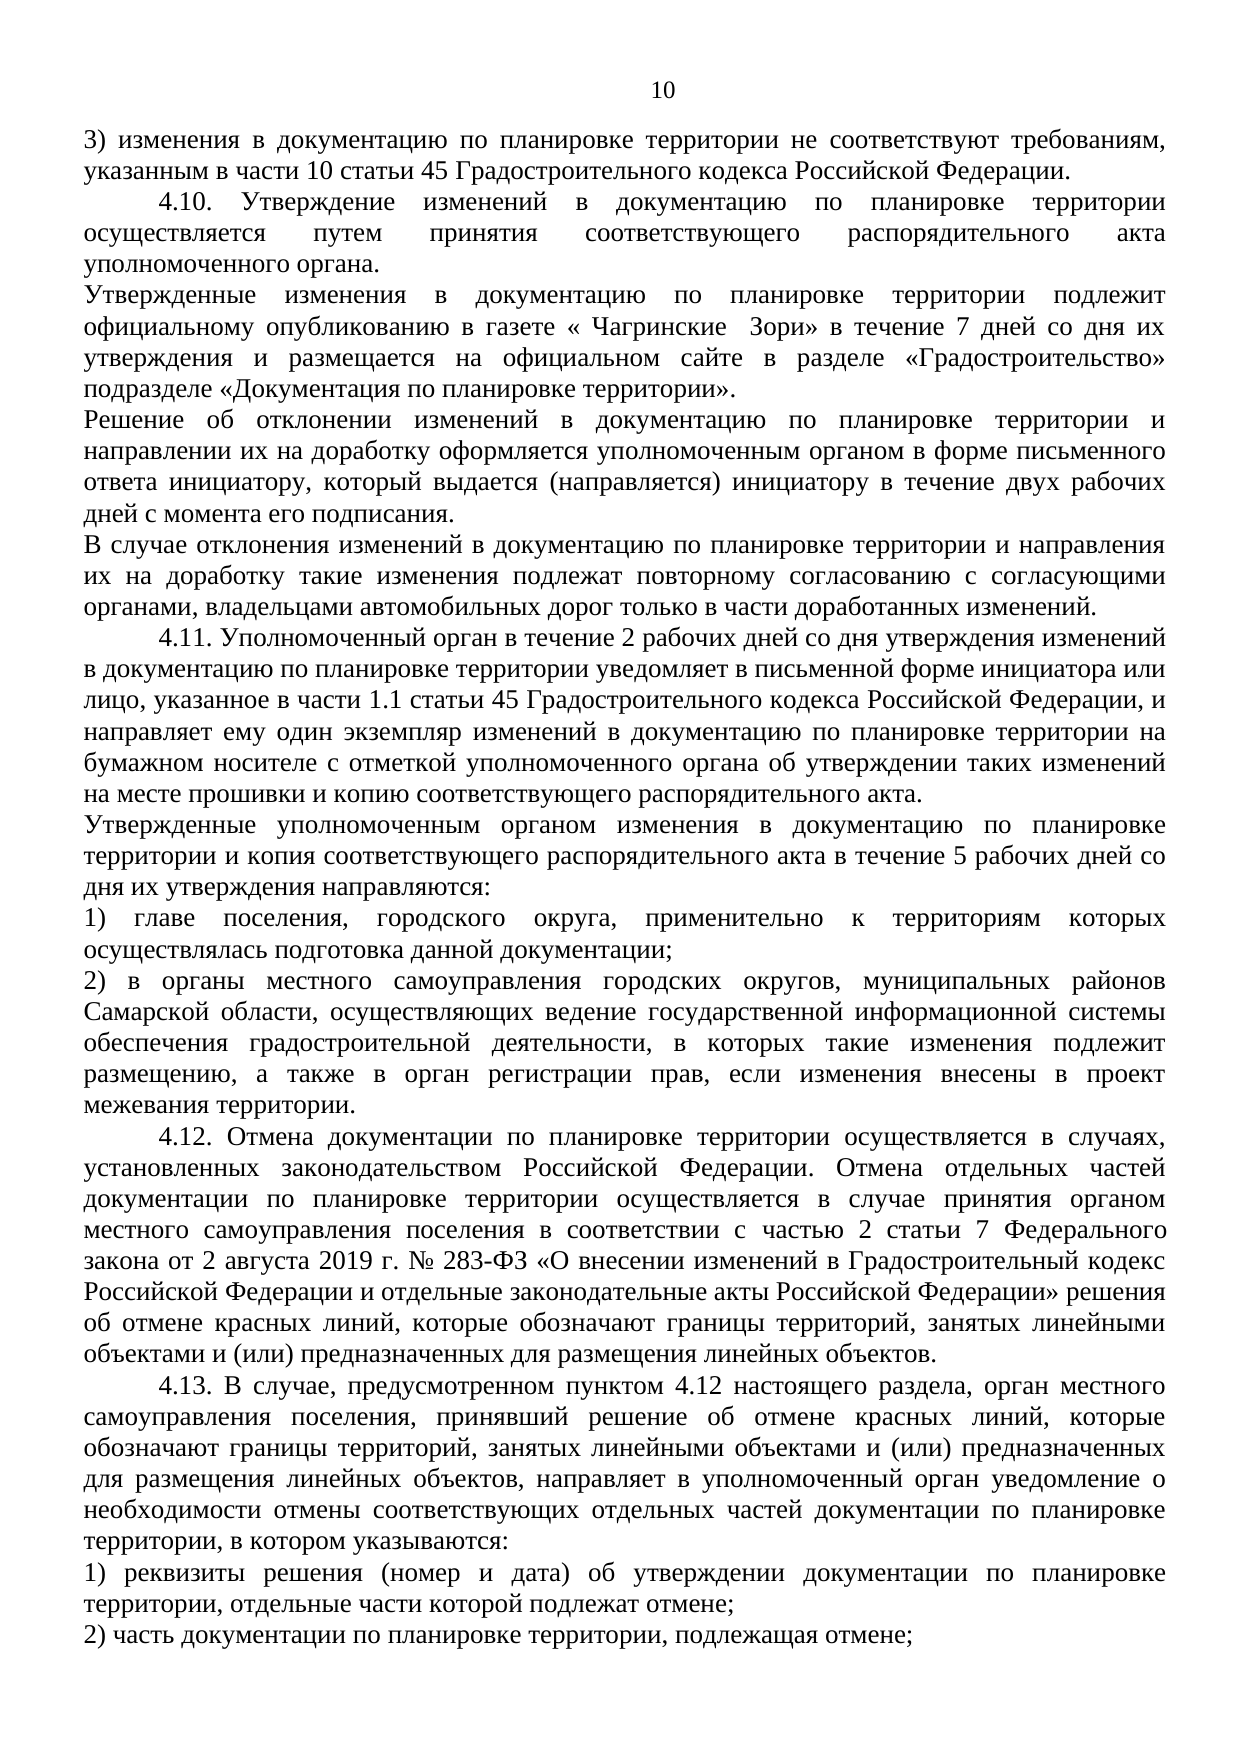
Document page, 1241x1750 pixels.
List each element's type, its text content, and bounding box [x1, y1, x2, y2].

text 4.13. В случае, предусмотренном пунктом 4.12 настоящего раздела, орган местного самоуправления поселения, принявший решение об отмене красных линий, которые обозначают границы территорий, занятых линейными объектами и (или) предназначенных для размещения линейных объектов, направляет в уполномоченный орган уведомление о необходимости отмены соответствующих отдельных частей документации по планировке территории, в котором указываются: [83, 1369, 1167, 1556]
text 1) главе поселения, городского округа, применительно к территориям которых осуществлялась подготовка данной документации; [83, 902, 1167, 964]
text 4.11. Уполномоченный орган в течение 2 рабочих дней со дня утверждения изменений в документацию по планировке территории уведомляет в письменной форме инициатора или лицо, указанное в части 1.1 статьи 45 Градостроительного кодекса Российской Федерации, и направляет ему один экземпляр изменений в документацию по планировке территории на бумажном носителе с отметкой уполномоченного органа об утверждении таких изменений на месте прошивки и копию соответствующего распорядительного акта. [83, 621, 1167, 808]
text 4.12. Отмена документации по планировке территории осуществляется в случаях, установленных законодательством Российской Федерации. Отмена отдельных частей документации по планировке территории осуществляется в случае принятия органом местного самоуправления поселения в соответствии с частью 2 статьи 7 Федерального закона от 2 августа 2019 г. № 283-ФЗ «О внесении изменений в Градостроительный кодекс Российской Федерации и отдельные законодательные акты Российской Федерации» решения об отмене красных линий, которые обозначают границы территорий, занятых линейными объектами и (или) предназначенных для размещения линейных объектов. [83, 1119, 1167, 1369]
text 2) часть документации по планировке территории, подлежащая отмене; [83, 1618, 1167, 1649]
text Утвержденные уполномоченным органом изменения в документацию по планировке территории и копия соответствующего распорядительного акта в течение 5 рабочих дней со дня их утверждения направляются: [83, 808, 1167, 902]
text 2) в органы местного самоуправления городских округов, муниципальных районов Самарской области, осуществляющих ведение государственной информационной системы обеспечения градостроительной деятельности, в которых такие изменения подлежит размещению, а также в орган регистрации прав, если изменения внесены в проект межевания территории. [83, 964, 1167, 1119]
text 4.10. Утверждение изменений в документацию по планировке территории осуществляется путем принятия соответствующего распорядительного акта уполномоченного органа. [83, 185, 1167, 279]
text Решение об отклонении изменений в документацию по планировке территории и направлении их на доработку оформляется уполномоченным органом в форме письменного ответа инициатору, который выдается (направляется) инициатору в течение двух рабочих дней с момента его подписания. [83, 403, 1167, 528]
text В случае отклонения изменений в документацию по планировке территории и направления их на доработку такие изменения подлежат повторному согласованию с согласующими органами, владельцами автомобильных дорог только в части доработанных изменений. [83, 528, 1167, 621]
text 3) изменения в документацию по планировке территории не соответствуют требованиям, указанным в части 10 статьи 45 Градостроительного кодекса Российской Федерации. [83, 123, 1167, 185]
text 1) реквизиты решения (номер и дата) об утверждении документации по планировке территории, отдельные части которой подлежат отмене; [83, 1556, 1167, 1618]
text Утвержденные изменения в документацию по планировке территории подлежит официальному опубликованию в газете « Чагринские Зори» в течение 7 дней со дня их утверждения и размещается на официальном сайте в разделе «Градостроительство» подразделе «Документация по планировке территории». [83, 279, 1167, 403]
